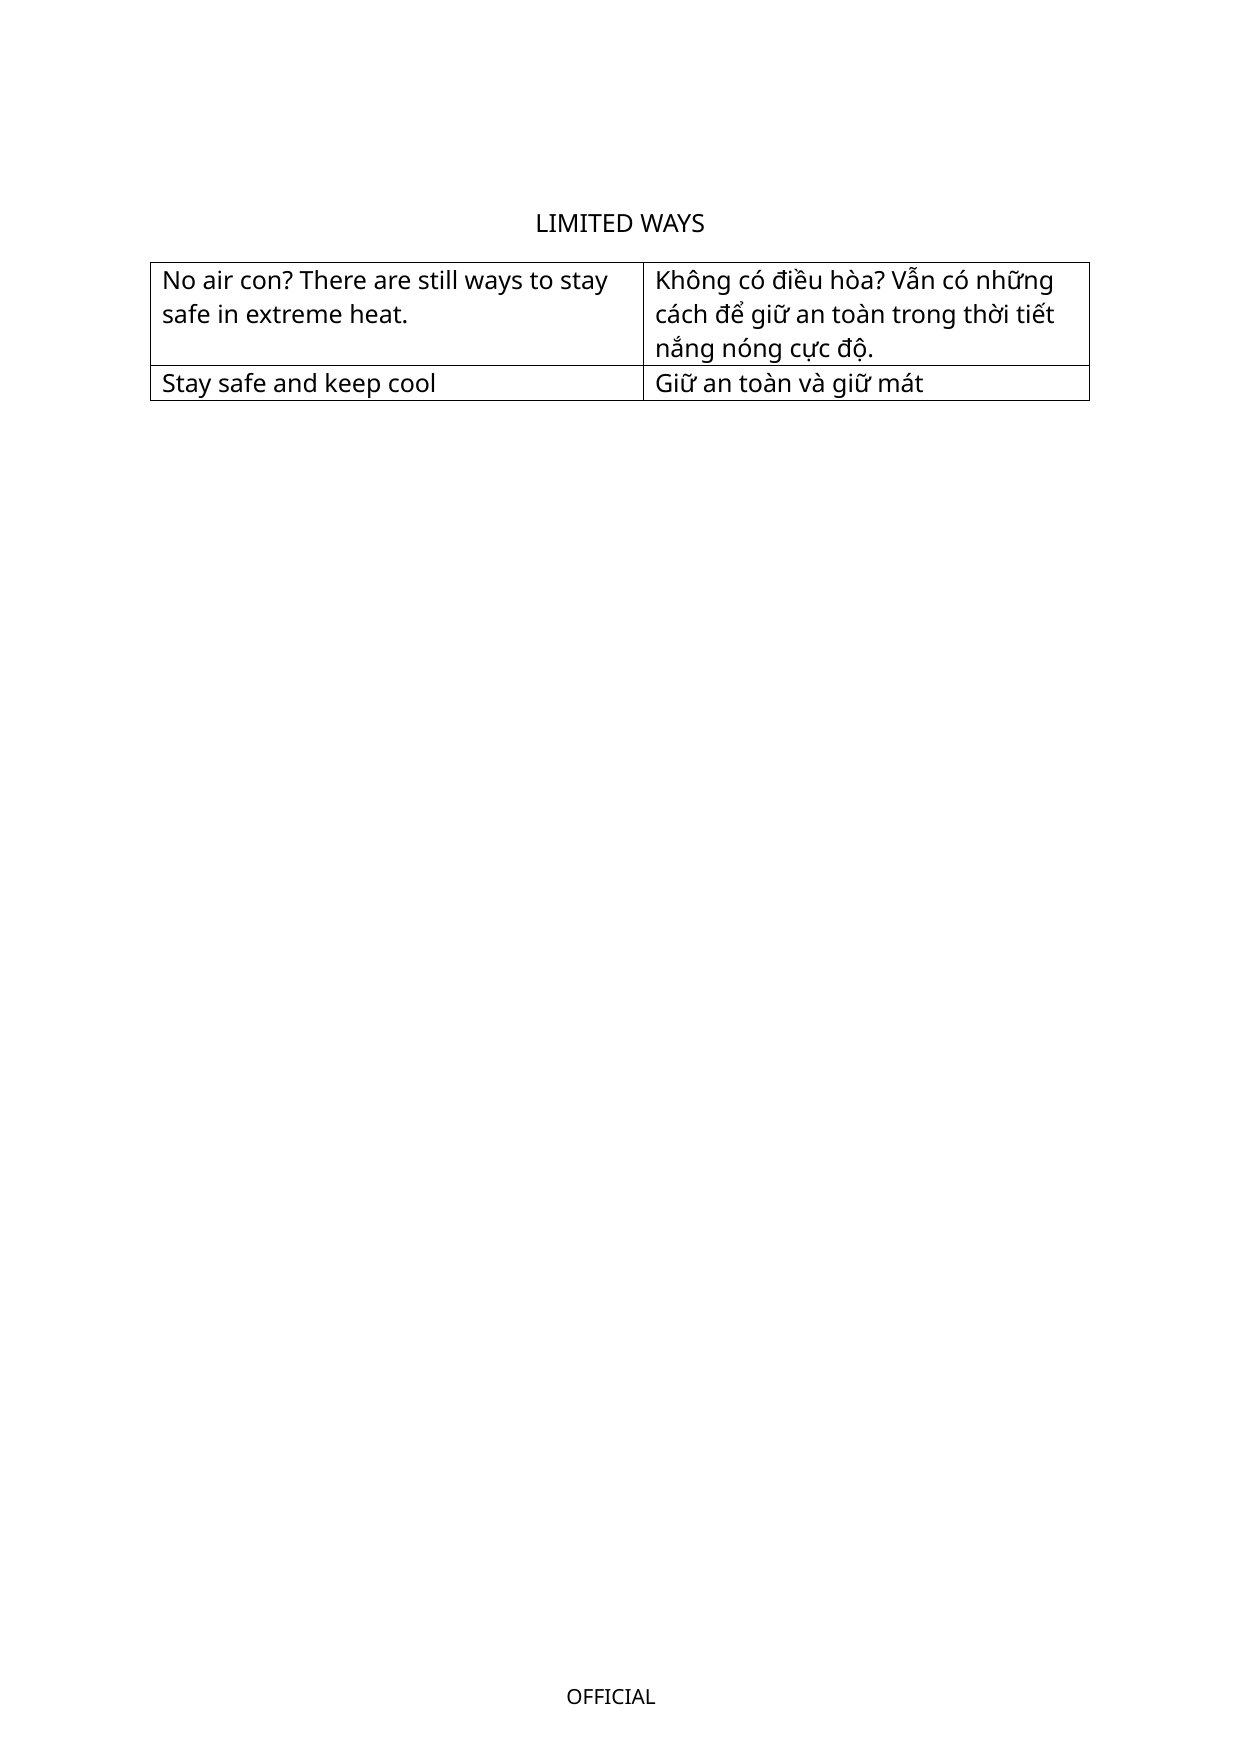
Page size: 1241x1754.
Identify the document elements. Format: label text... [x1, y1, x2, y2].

table_cell Giữ an toàn và giữ mát [644, 366, 1089, 400]
table_header Không có điều hòa? Vẫn có những cách để giữ an toàn trong thời tiết nắng nóng cực độ. [644, 263, 1089, 365]
table_cell Stay safe and keep cool [151, 366, 643, 400]
text LIMITED WAYS [150, 206, 1090, 240]
table_header No air con? There are still ways to stay safe in extreme heat. [151, 263, 643, 365]
